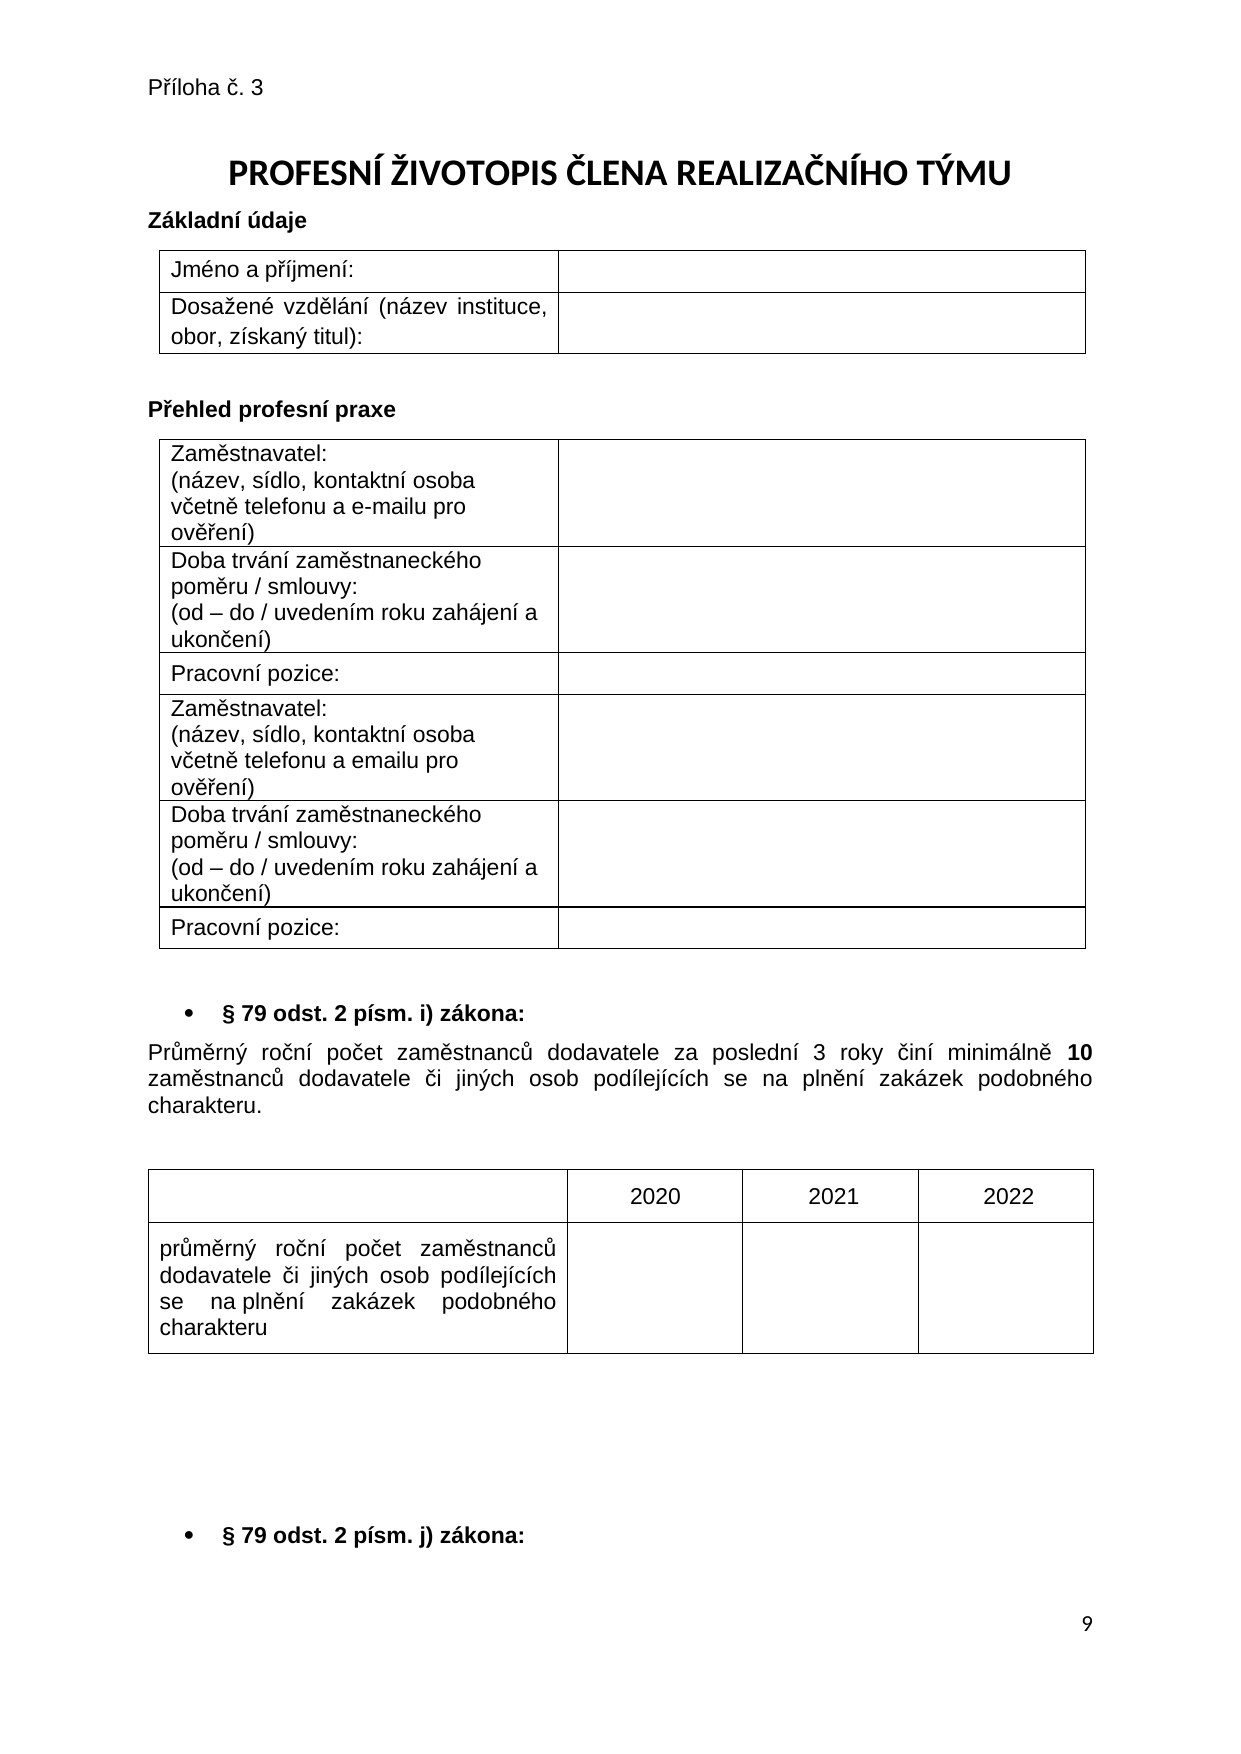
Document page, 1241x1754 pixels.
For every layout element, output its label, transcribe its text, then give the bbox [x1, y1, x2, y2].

table_header [559, 440, 1085, 546]
table_cell [559, 547, 1085, 652]
text § 79 odst. 2 písm. j) zákona: [185, 1522, 1093, 1548]
table_cell Doba trvání zaměstnaneckého poměru / smlouvy: (od – do / uvedením roku zahájení a ukončení) [160, 801, 558, 906]
table_header [559, 251, 1085, 292]
table_cell Zaměstnavatel: (název, sídlo, kontaktní osoba včetně telefonu a emailu pro ověření) [160, 695, 558, 800]
table_cell [743, 1223, 918, 1353]
table_header [149, 1170, 567, 1222]
table_cell [559, 653, 1085, 693]
table_header 2020 [568, 1170, 742, 1222]
table_cell [559, 695, 1085, 800]
table_cell [559, 293, 1085, 353]
table_cell Pracovní pozice: [160, 653, 558, 693]
table_cell Dosažené vzdělání (název instituce, obor, získaný titul): [160, 293, 558, 353]
text PROFESNÍ ŽIVOTOPIS ČLENA REALIZAČNÍHO TÝMU [148, 149, 1093, 195]
text § 79 odst. 2 písm. i) zákona: [185, 1000, 1093, 1026]
table_header 2022 [919, 1170, 1093, 1222]
table_cell [559, 908, 1085, 948]
table_header 2021 [743, 1170, 918, 1222]
text Průměrný roční počet zaměstnanců dodavatele za poslední 3 roky činí minimálně 10 zaměstnanců dodavatele či jiných osob podílejících se na plnění zakázek podobného charakteru. [148, 1039, 1093, 1118]
table_cell Pracovní pozice: [160, 908, 558, 948]
table_cell průměrný roční počet zaměstnanců dodavatele či jiných osob podílejících se na plnění zakázek podobného charakteru [149, 1223, 567, 1353]
table_header Jméno a příjmení: [160, 251, 558, 292]
table_cell [559, 801, 1085, 906]
text Přehled profesní praxe [148, 396, 1093, 423]
table_header Zaměstnavatel: (název, sídlo, kontaktní osoba včetně telefonu a e-mailu pro ověření) [160, 440, 558, 546]
table_cell [568, 1223, 742, 1353]
text Základní údaje [148, 207, 1093, 234]
table_cell Doba trvání zaměstnaneckého poměru / smlouvy: (od – do / uvedením roku zahájení a ukončení) [160, 547, 558, 652]
table_cell [919, 1223, 1093, 1353]
